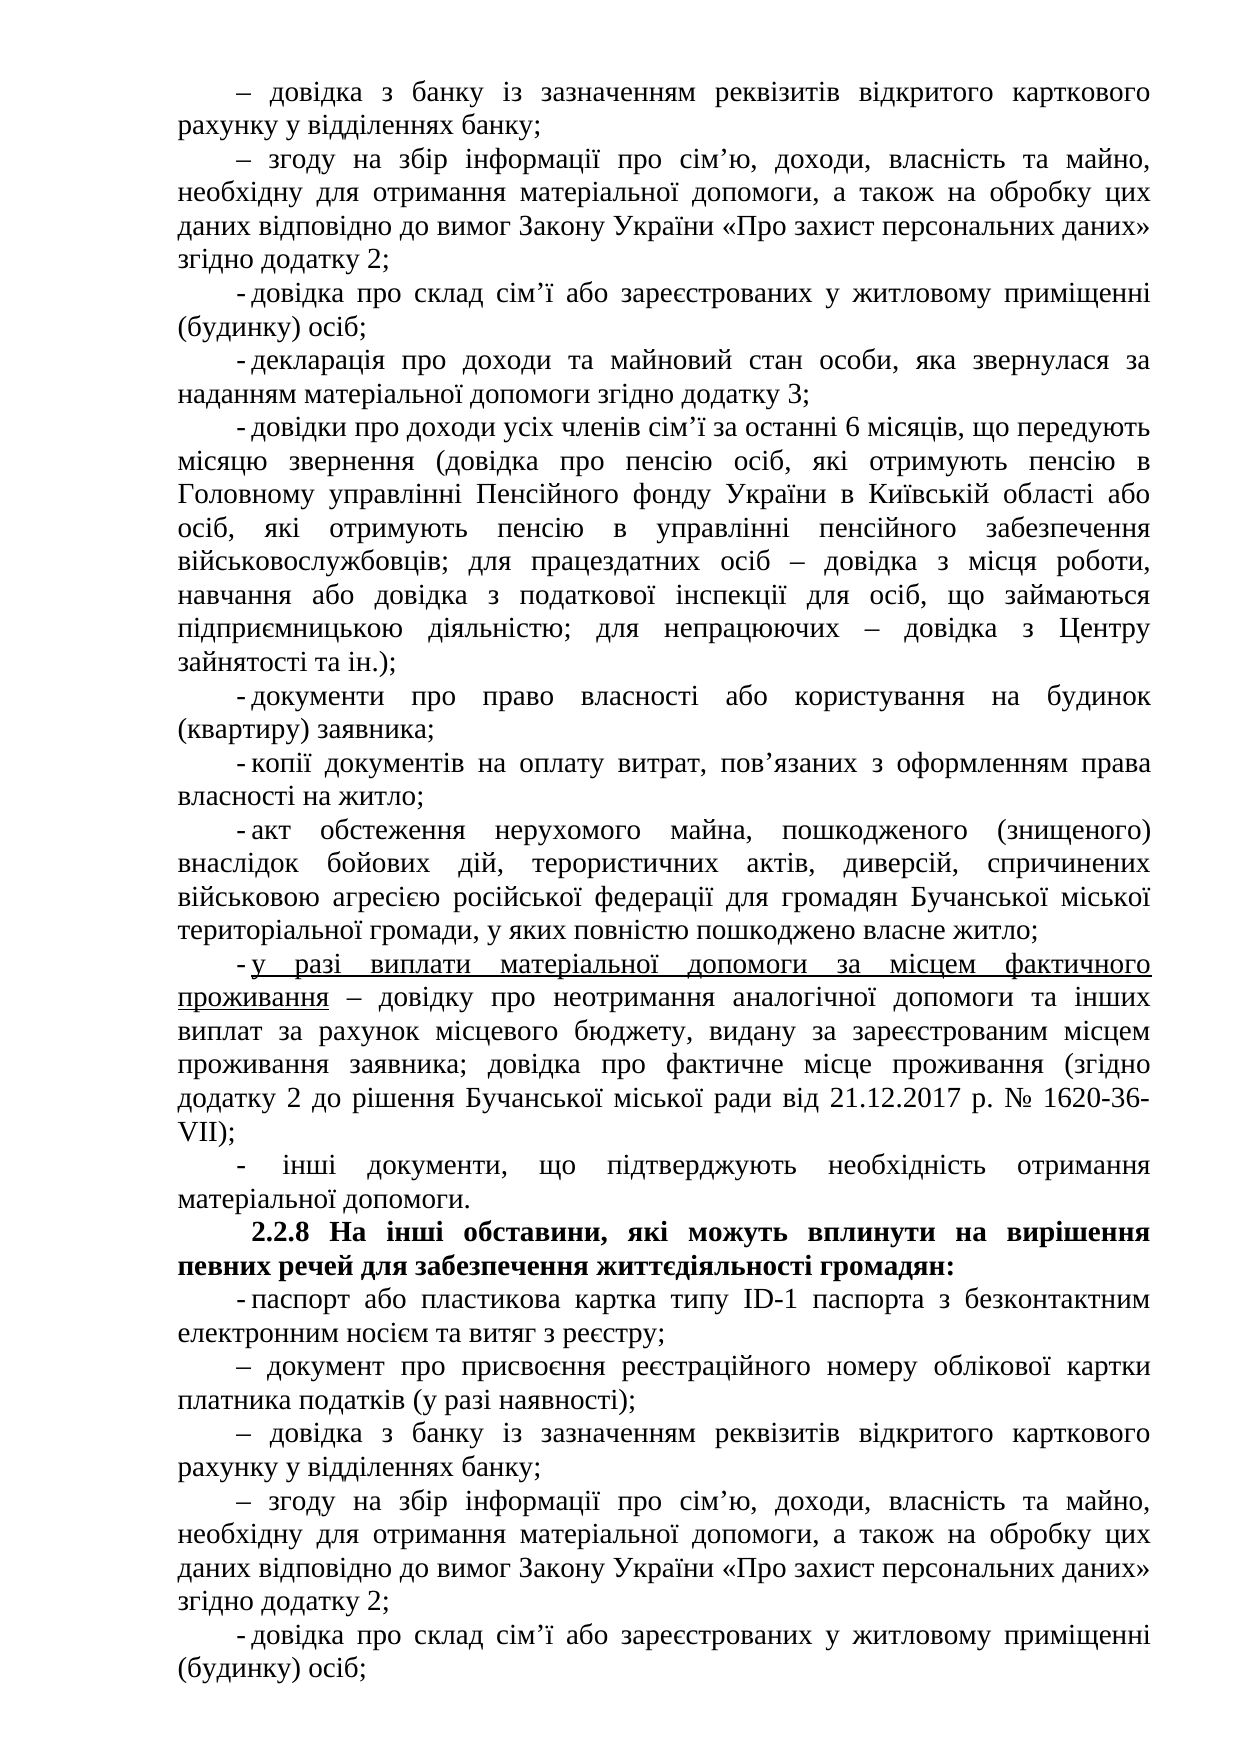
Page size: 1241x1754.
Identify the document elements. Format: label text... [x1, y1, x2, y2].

list документи про право власності або користування на будинок (квартиру) заявника; [177, 678, 1152, 745]
list декларація про доходи та майновий стан особи, яка звернулася за наданням матеріальної допомоги згідно додатку 3; [177, 342, 1152, 409]
list копії документів на оплату витрат, пов’язаних з оформленням права власності на житло; [177, 745, 1152, 812]
text 2.2.8 На інші обставини, які можуть вплинути на вирішення певних речей для забезпечення життєдіяльності громадян: [177, 1214, 1152, 1281]
list довідка про склад сім’ї або зареєстрованих у житловому приміщенні (будинку) осіб; [177, 1617, 1152, 1684]
list довідки про доходи усіх членів сім’ї за останні 6 місяців, що передують місяцю звернення (довідка про пенсію осіб, які отримують пенсію в Головному управлінні Пенсійного фонду України в Київській області або осіб, які отримують пенсію в управлінні пенсійного забезпечення військовослужбовців; для працездатних осіб – довідка з місця роботи, навчання або довідка з податкової інспекції для осіб, що займаються підприємницькою діяльністю; для непрацюючих – довідка з Центру зайнятості та ін.); [177, 409, 1152, 678]
list довідка про склад сім’ї або зареєстрованих у житловому приміщенні (будинку) осіб; [177, 275, 1152, 342]
text – згоду на збір інформації про сім’ю, доходи, власність та майно, необхідну для отримання матеріальної допомоги, а також на обробку цих даних відповідно до вимог Закону України «Про захист персональних даних» згідно додатку 2; [177, 141, 1152, 275]
list акт обстеження нерухомого майна, пошкодженого (знищеного) внаслідок бойових дій, терористичних актів, диверсій, спричинених військовою агресією російської федерації для громадян Бучанської міської територіальної громади, у яких повністю пошкоджено власне житло; [177, 812, 1152, 946]
list паспорт або пластикова картка типу ІD-1 паспорта з безконтактним електронним носієм та витяг з реєстру; [177, 1281, 1152, 1348]
list інші документи, що підтверджують необхідність отримання матеріальної допомоги. [177, 1147, 1152, 1214]
text – довідка з банку із зазначенням реквізитів відкритого карткового рахунку у відділеннях банку; [177, 1416, 1152, 1483]
text – довідка з банку із зазначенням реквізитів відкритого карткового рахунку у відділеннях банку; [177, 74, 1152, 141]
text – документ про присвоєння реєстраційного номеру облікової картки платника податків (у разі наявності); [177, 1348, 1152, 1416]
list у разі виплати матеріальної допомоги за місцем фактичного проживання – довідку про неотримання аналогічної допомоги та інших виплат за рахунок місцевого бюджету, видану за зареєстрованим місцем проживання заявника; довідка про фактичне місце проживання (згідно додатку 2 до рішення Бучанської міської ради від 21.12.2017 р. № 1620-36-VII); [177, 946, 1152, 1147]
text – згоду на збір інформації про сім’ю, доходи, власність та майно, необхідну для отримання матеріальної допомоги, а також на обробку цих даних відповідно до вимог Закону України «Про захист персональних даних» згідно додатку 2; [177, 1483, 1152, 1617]
